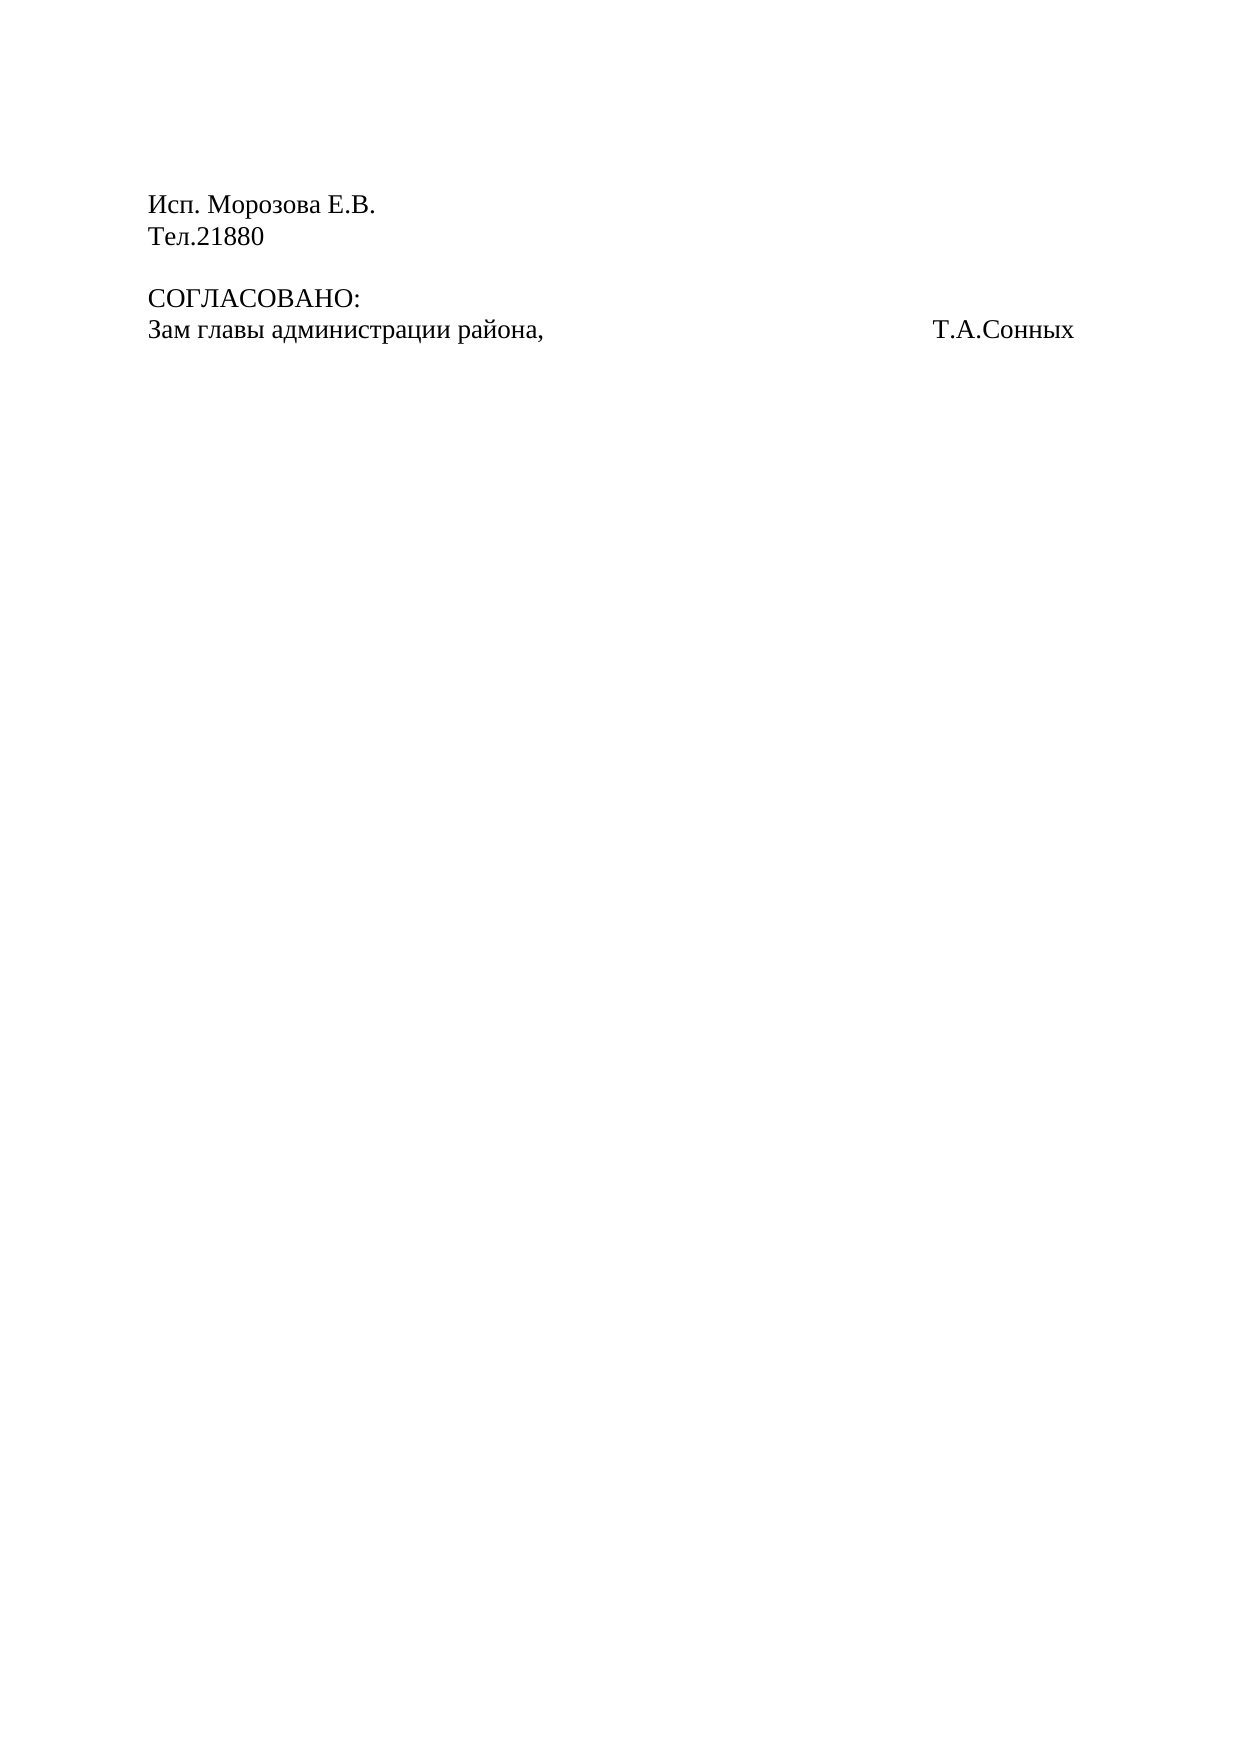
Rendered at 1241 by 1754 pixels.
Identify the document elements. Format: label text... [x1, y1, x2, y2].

text СОГЛАСОВАНО: [148, 282, 1122, 313]
text Исп. Морозова Е.В. [148, 188, 1122, 219]
text Тел.21880 [148, 219, 1122, 251]
text Зам главы администрации района, Т.А.Сонных [148, 313, 1122, 344]
